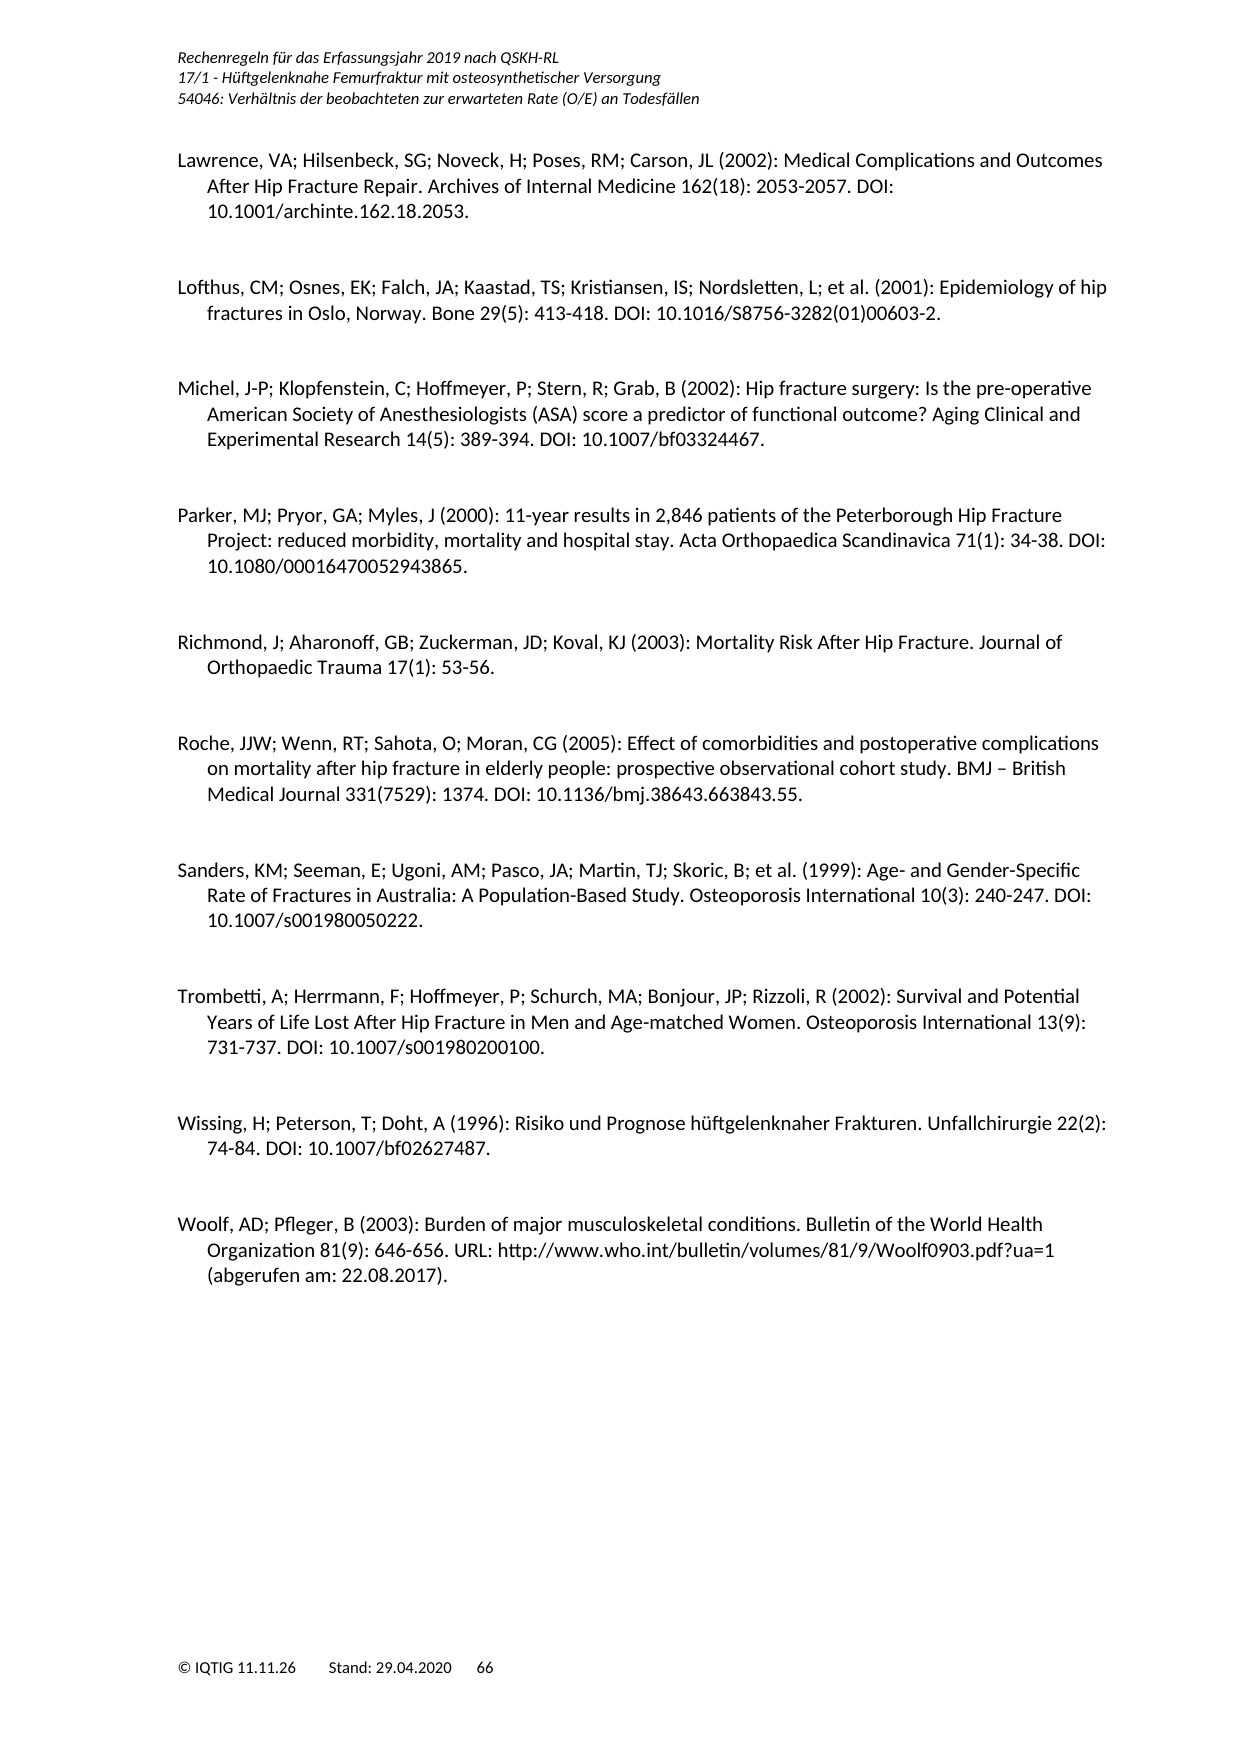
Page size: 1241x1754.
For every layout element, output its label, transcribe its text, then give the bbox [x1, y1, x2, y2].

text Parker, MJ; Pryor, GA; Myles, J (2000): 11-year results in 2,846 patients of the Peterborough Hip Fracture Project: reduced morbidity, mortality and hospital stay. Acta Orthopaedica Scandinavica 71(1): 34-38. DOI: 10.1080/00016470052943865. [177, 502, 1122, 578]
text Michel, J-P; Klopfenstein, C; Hoffmeyer, P; Stern, R; Grab, B (2002): Hip fracture surgery: Is the pre-operative American Society of Anesthesiologists (ASA) score a predictor of functional outcome? Aging Clinical and Experimental Research 14(5): 389-394. DOI: 10.1007/bf03324467. [177, 376, 1122, 452]
text Trombetti, A; Herrmann, F; Hoffmeyer, P; Schurch, MA; Bonjour, JP; Rizzoli, R (2002): Survival and Potential Years of Life Lost After Hip Fracture in Men and Age-matched Women. Osteoporosis International 13(9): 731-737. DOI: 10.1007/s001980200100. [177, 983, 1122, 1060]
text Richmond, J; Aharonoff, GB; Zuckerman, JD; Koval, KJ (2003): Mortality Risk After Hip Fracture. Journal of Orthopaedic Trauma 17(1): 53-56. [177, 629, 1122, 680]
text Sanders, KM; Seeman, E; Ugoni, AM; Pasco, JA; Martin, TJ; Skoric, B; et al. (1999): Age- and Gender-Specific Rate of Fractures in Australia: A Population-Based Study. Osteoporosis International 10(3): 240-247. DOI: 10.1007/s001980050222. [177, 857, 1122, 933]
text Lawrence, VA; Hilsenbeck, SG; Noveck, H; Poses, RM; Carson, JL (2002): Medical Complications and Outcomes After Hip Fracture Repair. Archives of Internal Medicine 162(18): 2053-2057. DOI: 10.1001/archinte.162.18.2053. [177, 148, 1122, 224]
text Roche, JJW; Wenn, RT; Sahota, O; Moran, CG (2005): Effect of comorbidities and postoperative complications on mortality after hip fracture in elderly people: prospective observational cohort study. BMJ – British Medical Journal 331(7529): 1374. DOI: 10.1136/bmj.38643.663843.55. [177, 730, 1122, 806]
text Woolf, AD; Pfleger, B (2003): Burden of major musculoskeletal conditions. Bulletin of the World Health Organization 81(9): 646-656. URL: http://www.who.int/bulletin/volumes/81/9/Woolf0903.pdf?ua=1 (abgerufen am: 22.08.2017). [177, 1211, 1122, 1288]
text Wissing, H; Peterson, T; Doht, A (1996): Risiko und Prognose hüftgelenknaher Frakturen. Unfallchirurgie 22(2): 74-84. DOI: 10.1007/bf02627487. [177, 1110, 1122, 1161]
text Lofthus, CM; Osnes, EK; Falch, JA; Kaastad, TS; Kristiansen, IS; Nordsletten, L; et al. (2001): Epidemiology of hip fractures in Oslo, Norway. Bone 29(5): 413-418. DOI: 10.1016/S8756-3282(01)00603-2. [177, 274, 1122, 325]
